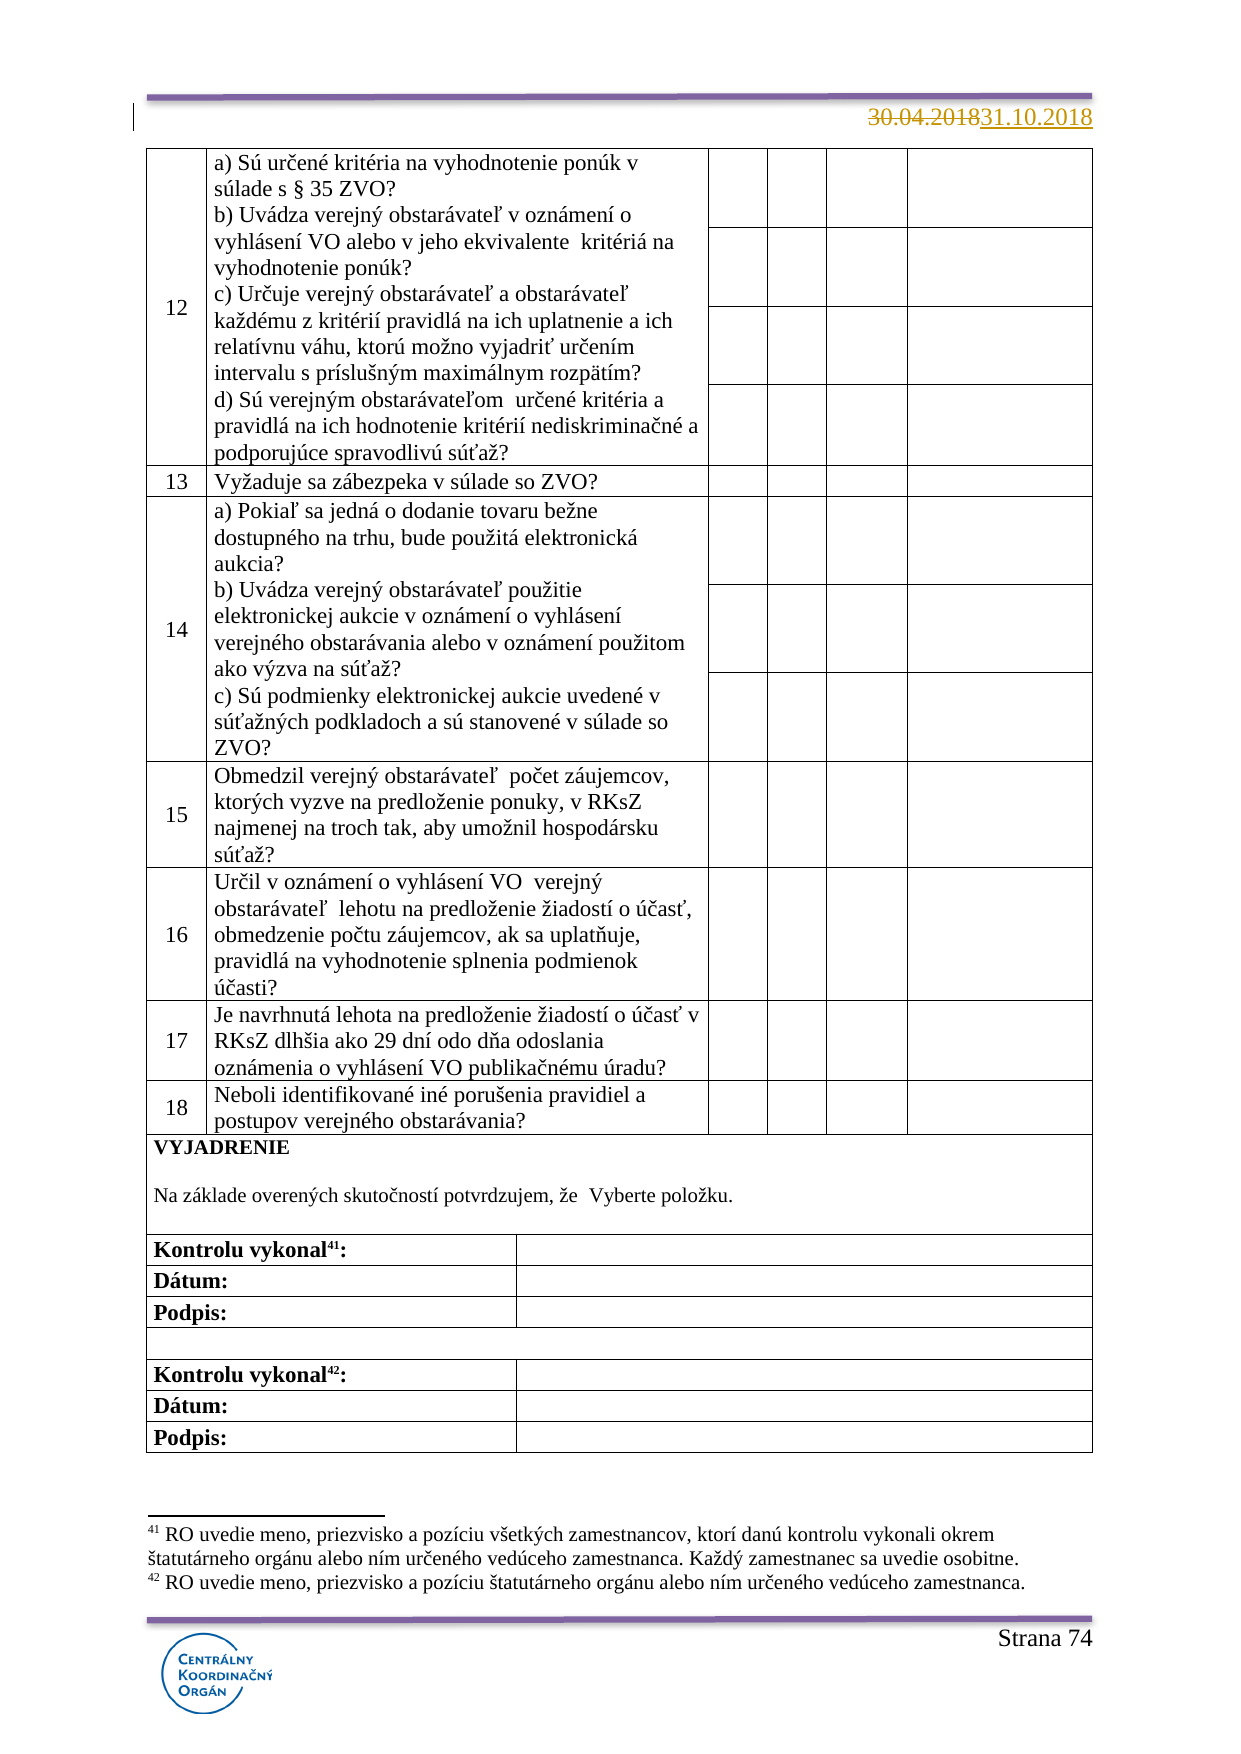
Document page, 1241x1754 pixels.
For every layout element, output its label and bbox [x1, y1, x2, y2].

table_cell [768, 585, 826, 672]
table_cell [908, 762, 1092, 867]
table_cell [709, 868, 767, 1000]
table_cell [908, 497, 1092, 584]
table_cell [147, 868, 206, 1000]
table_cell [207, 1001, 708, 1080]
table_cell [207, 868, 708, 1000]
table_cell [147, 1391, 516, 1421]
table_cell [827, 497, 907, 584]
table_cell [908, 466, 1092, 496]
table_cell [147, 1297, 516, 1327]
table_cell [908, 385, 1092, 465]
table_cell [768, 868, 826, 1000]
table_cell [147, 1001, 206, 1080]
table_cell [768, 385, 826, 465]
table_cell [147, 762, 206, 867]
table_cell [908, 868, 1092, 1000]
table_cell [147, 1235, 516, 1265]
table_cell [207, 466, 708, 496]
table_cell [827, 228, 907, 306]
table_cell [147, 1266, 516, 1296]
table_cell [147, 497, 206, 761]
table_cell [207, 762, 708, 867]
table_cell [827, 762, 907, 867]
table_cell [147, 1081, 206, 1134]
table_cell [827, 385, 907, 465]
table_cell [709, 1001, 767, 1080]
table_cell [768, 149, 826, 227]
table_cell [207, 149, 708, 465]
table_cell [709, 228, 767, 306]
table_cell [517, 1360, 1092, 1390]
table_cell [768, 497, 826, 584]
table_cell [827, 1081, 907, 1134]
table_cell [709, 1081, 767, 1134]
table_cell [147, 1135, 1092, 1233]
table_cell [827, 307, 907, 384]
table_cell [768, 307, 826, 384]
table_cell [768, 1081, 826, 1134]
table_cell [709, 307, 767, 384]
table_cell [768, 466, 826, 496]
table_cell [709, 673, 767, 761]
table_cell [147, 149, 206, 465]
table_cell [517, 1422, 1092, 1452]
picture [159, 1631, 272, 1713]
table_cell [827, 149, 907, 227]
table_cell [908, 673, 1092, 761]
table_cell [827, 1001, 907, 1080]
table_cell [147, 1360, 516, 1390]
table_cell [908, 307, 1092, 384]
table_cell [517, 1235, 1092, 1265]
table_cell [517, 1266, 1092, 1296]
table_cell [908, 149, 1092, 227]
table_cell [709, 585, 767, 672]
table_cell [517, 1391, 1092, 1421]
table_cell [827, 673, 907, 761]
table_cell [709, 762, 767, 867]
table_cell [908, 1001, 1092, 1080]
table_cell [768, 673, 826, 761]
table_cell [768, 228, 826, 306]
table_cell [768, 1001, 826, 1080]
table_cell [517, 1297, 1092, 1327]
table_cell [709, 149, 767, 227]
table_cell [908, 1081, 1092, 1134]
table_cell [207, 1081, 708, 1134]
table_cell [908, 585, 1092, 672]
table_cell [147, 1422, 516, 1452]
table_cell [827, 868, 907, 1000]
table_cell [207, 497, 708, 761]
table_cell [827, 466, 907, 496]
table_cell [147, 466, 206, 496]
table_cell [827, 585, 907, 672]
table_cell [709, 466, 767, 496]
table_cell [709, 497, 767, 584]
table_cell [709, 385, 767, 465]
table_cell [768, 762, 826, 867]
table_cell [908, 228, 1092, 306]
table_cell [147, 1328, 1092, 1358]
